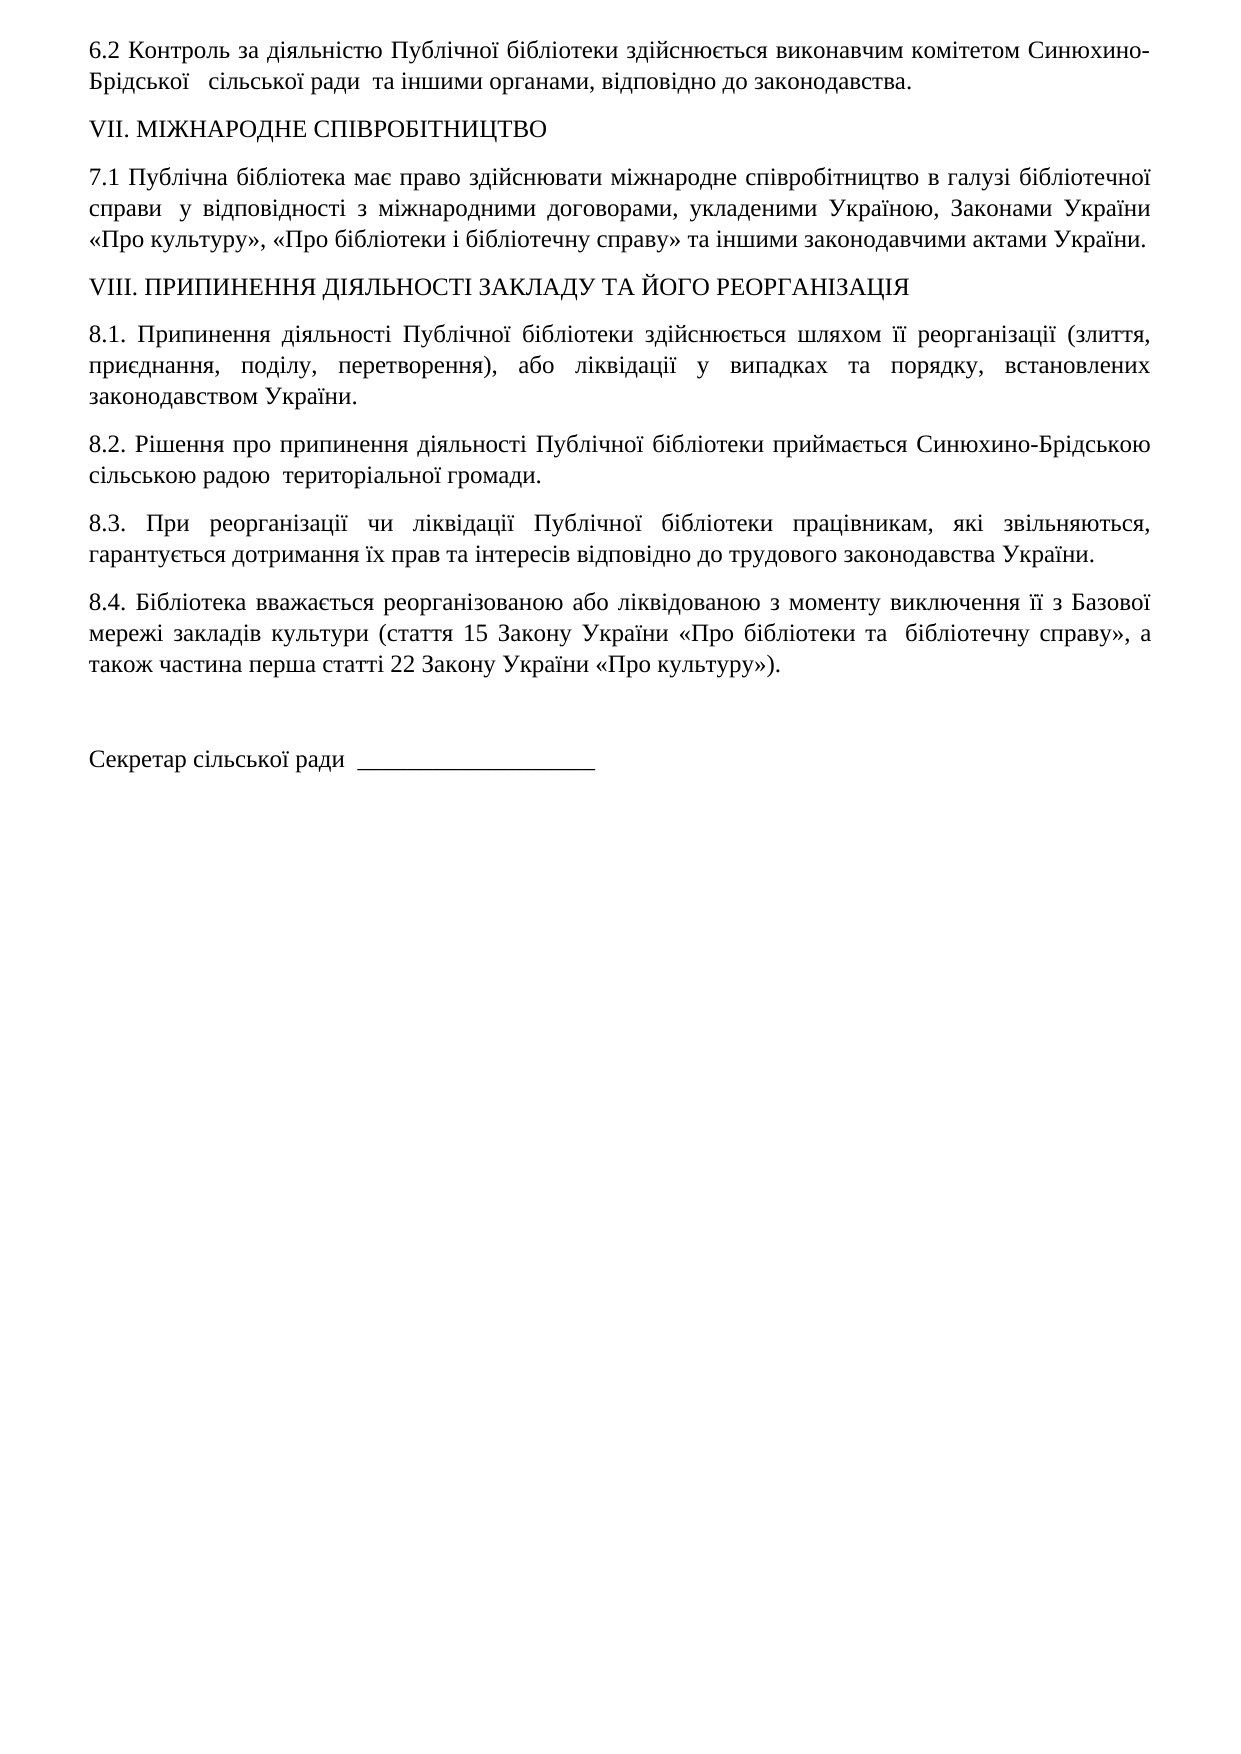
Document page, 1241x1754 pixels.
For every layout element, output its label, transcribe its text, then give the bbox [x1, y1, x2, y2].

text 8.1. Припинення діяльності Публічної бібліотеки здійснюється шляхом її реорганізації (злиття, приєднання, поділу, перетворення), або ліквідації у випадках та порядку, встановлених законодавством України. [89, 319, 1152, 410]
text VII. МІЖНАРОДНЕ СПІВРОБІТНИЦТВО [89, 114, 1152, 143]
text 7.1 Публічна бібліотека має право здійснювати міжнародне співробітництво в галузі бібліотечної справи у відповідності з міжнародними договорами, укладеними Україною, Законами України «Про культуру», «Про бібліотеки і бібліотечну справу» та іншими законодавчими актами України. [89, 162, 1152, 253]
text VIII. ПРИПИНЕННЯ ДІЯЛЬНОСТІ ЗАКЛАДУ ТА ЙОГО РЕОРГАНІЗАЦІЯ [89, 272, 1152, 300]
text Секретар сільської ради ___________________ [89, 744, 1152, 773]
text 8.4. Бібліотека вважається реорганізованою або ліквідованою з моменту виключення її з Базової мережі закладів культури (стаття 15 Закону України «Про бібліотеки та бібліотечну справу», а також частина перша статті 22 Закону України «Про культуру»). [89, 587, 1152, 677]
text 8.3. При реорганізації чи ліквідації Публічної бібліотеки працівникам, які звільняються, гарантується дотримання їх прав та інтересів відповідно до трудового законодавства України. [89, 508, 1152, 568]
text 6.2 Контроль за діяльністю Публічної бібліотеки здійснюється виконавчим комітетом Синюхино-Брідської сільської ради та іншими органами, відповідно до законодавства. [89, 35, 1152, 95]
text 8.2. Рішення про припинення діяльності Публічної бібліотеки приймається Синюхино-Брідською сільською радою територіальної громади. [89, 429, 1152, 489]
